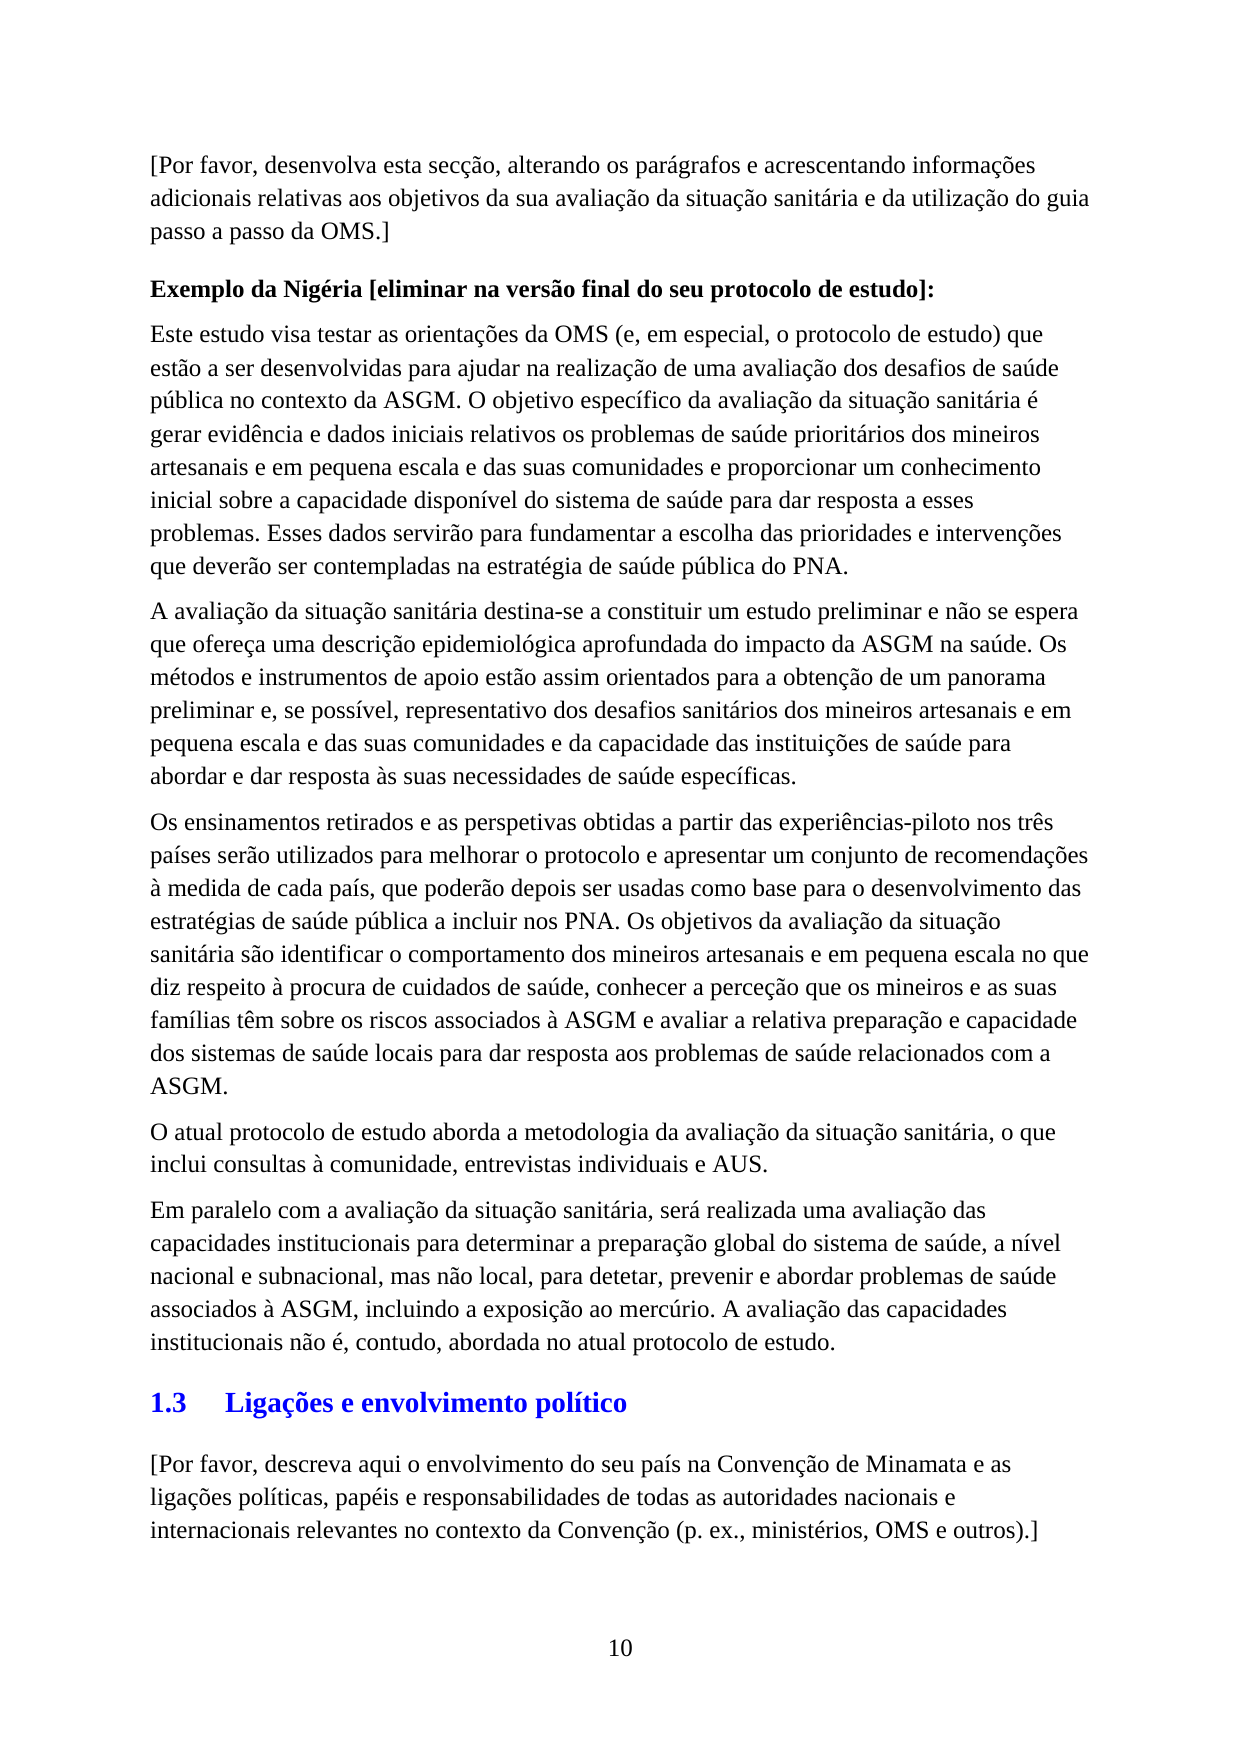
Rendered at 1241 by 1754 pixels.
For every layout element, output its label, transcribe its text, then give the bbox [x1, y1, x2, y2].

text [Por favor, desenvolva esta secção, alterando os parágrafos e acrescentando informações adicionais relativas aos objetivos da sua avaliação da situação sanitária e da utilização do guia passo a passo da OMS.] [150, 150, 1090, 245]
text O atual protocolo de estudo aborda a metodologia da avaliação da situação sanitária, o que inclui consultas à comunidade, entrevistas individuais e AUS. [150, 1117, 1090, 1178]
text Em paralelo com a avaliação da situação sanitária, será realizada uma avaliação das capacidades institucionais para determinar a preparação global do sistema de saúde, a nível nacional e subnacional, mas não local, para detetar, prevenir e abordar problemas de saúde associados à ASGM, incluindo a exposição ao mercúrio. A avaliação das capacidades institucionais não é, contudo, abordada no atual protocolo de estudo. [150, 1195, 1090, 1356]
text [Por favor, descreva aqui o envolvimento do seu país na Convenção de Minamata e as ligações políticas, papéis e responsabilidades de todas as autoridades nacionais e internacionais relevantes no contexto da Convenção (p. ex., ministérios, OMS e outros).] [150, 1449, 1090, 1543]
subtitle 1.3 Ligações e envolvimento político [150, 1385, 1090, 1419]
text Exemplo da Nigéria [eliminar na versão final do seu protocolo de estudo]: [150, 274, 1090, 303]
text Este estudo visa testar as orientações da OMS (e, em especial, o protocolo de estudo) que estão a ser desenvolvidas para ajudar na realização de uma avaliação dos desafios de saúde pública no contexto da ASGM. O objetivo específico da avaliação da situação sanitária é gerar evidência e dados iniciais relativos os problemas de saúde prioritários dos mineiros artesanais e em pequena escala e das suas comunidades e proporcionar um conhecimento inicial sobre a capacidade disponível do sistema de saúde para dar resposta a esses problemas. Esses dados servirão para fundamentar a escolha das prioridades e intervenções que deverão ser contempladas na estratégia de saúde pública do PNA. [150, 319, 1090, 579]
text Os ensinamentos retirados e as perspetivas obtidas a partir das experiências-piloto nos três países serão utilizados para melhorar o protocolo e apresentar um conjunto de recomendações à medida de cada país, que poderão depois ser usadas como base para o desenvolvimento das estratégias de saúde pública a incluir nos PNA. Os objetivos da avaliação da situação sanitária são identificar o comportamento dos mineiros artesanais e em pequena escala no que diz respeito à procura de cuidados de saúde, conhecer a perceção que os mineiros e as suas famílias têm sobre os riscos associados à ASGM e avaliar a relativa preparação e capacidade dos sistemas de saúde locais para dar resposta aos problemas de saúde relacionados com a ASGM. [150, 807, 1090, 1100]
text A avaliação da situação sanitária destina-se a constituir um estudo preliminar e não se espera que ofereça uma descrição epidemiológica aprofundada do impacto da ASGM na saúde. Os métodos e instrumentos de apoio estão assim orientados para a obtenção de um panorama preliminar e, se possível, representativo dos desafios sanitários dos mineiros artesanais e em pequena escala e das suas comunidades e da capacidade das instituições de saúde para abordar e dar resposta às suas necessidades de saúde específicas. [150, 596, 1090, 790]
